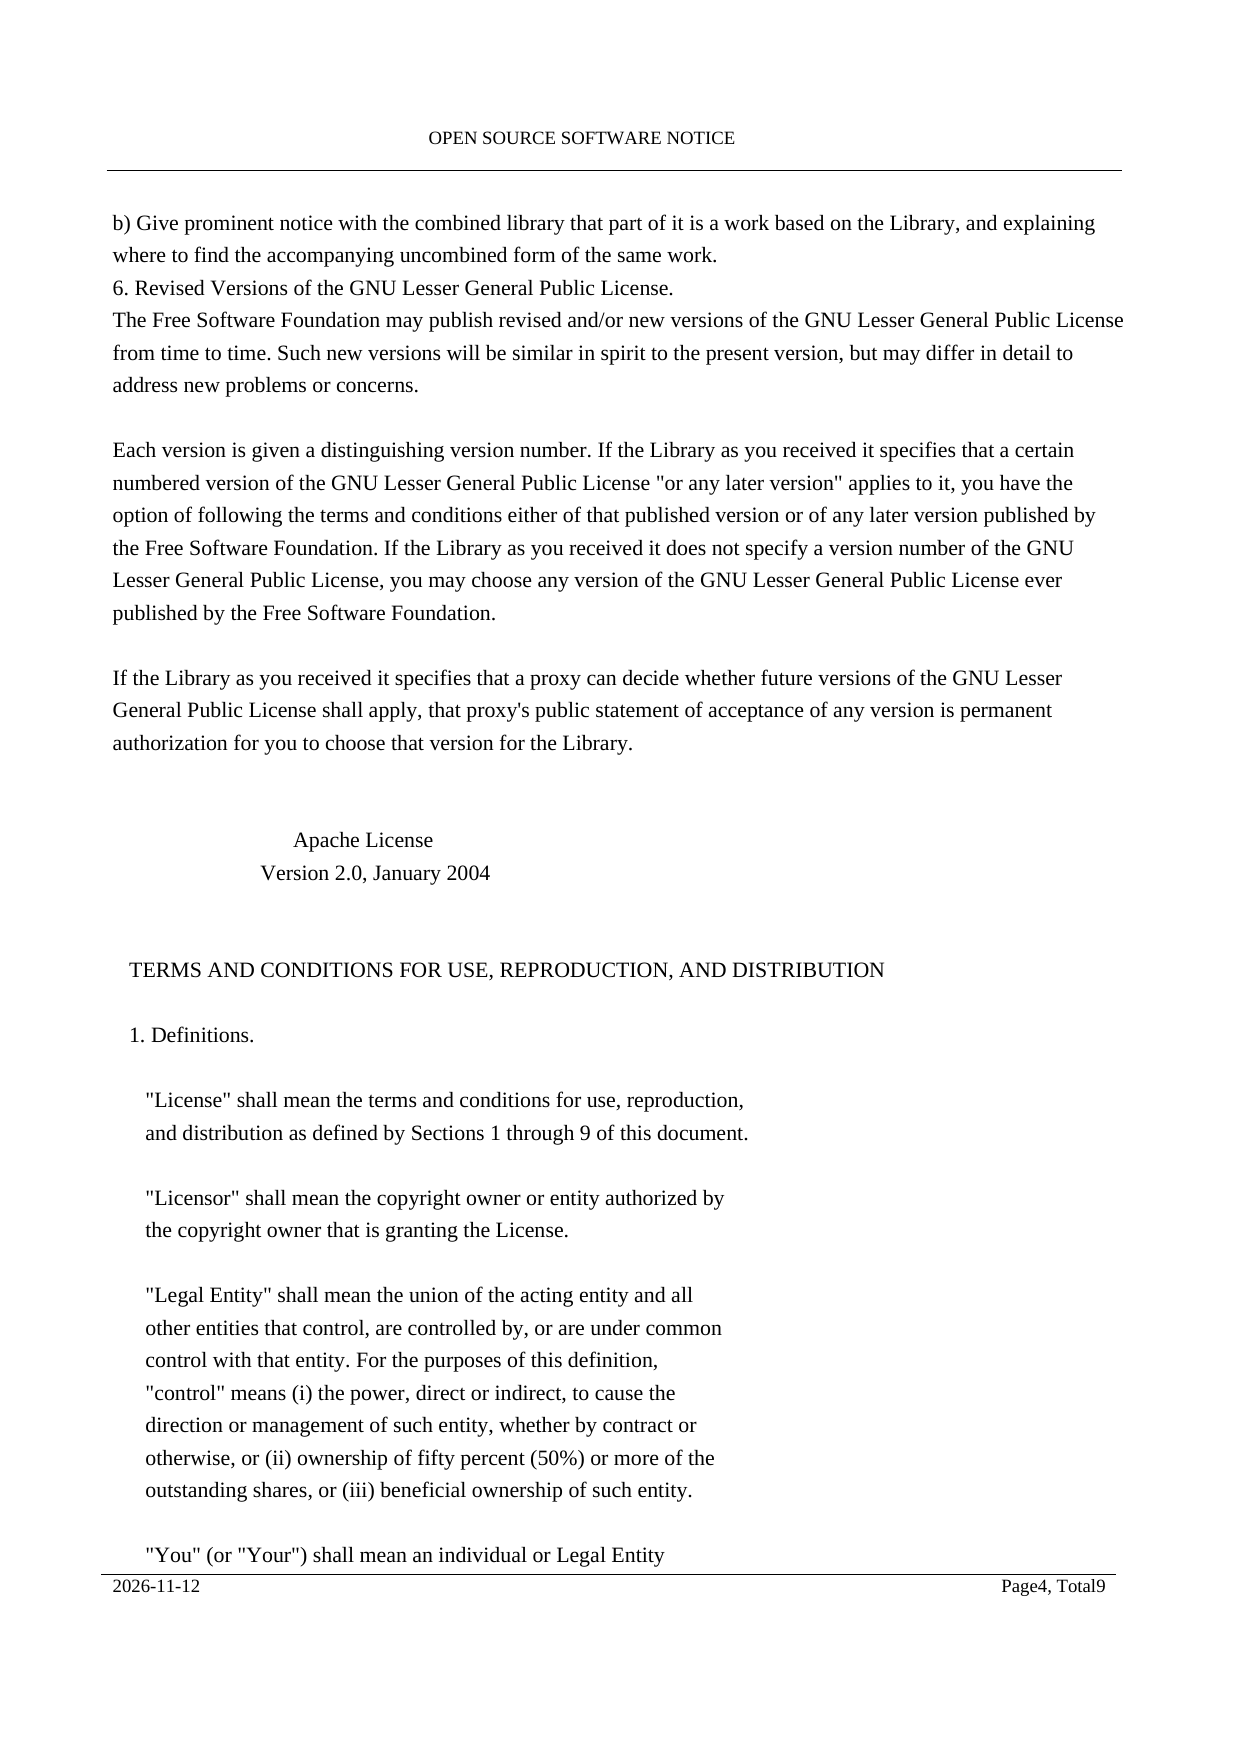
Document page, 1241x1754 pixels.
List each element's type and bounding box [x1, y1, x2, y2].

text [112, 206, 1128, 1571]
